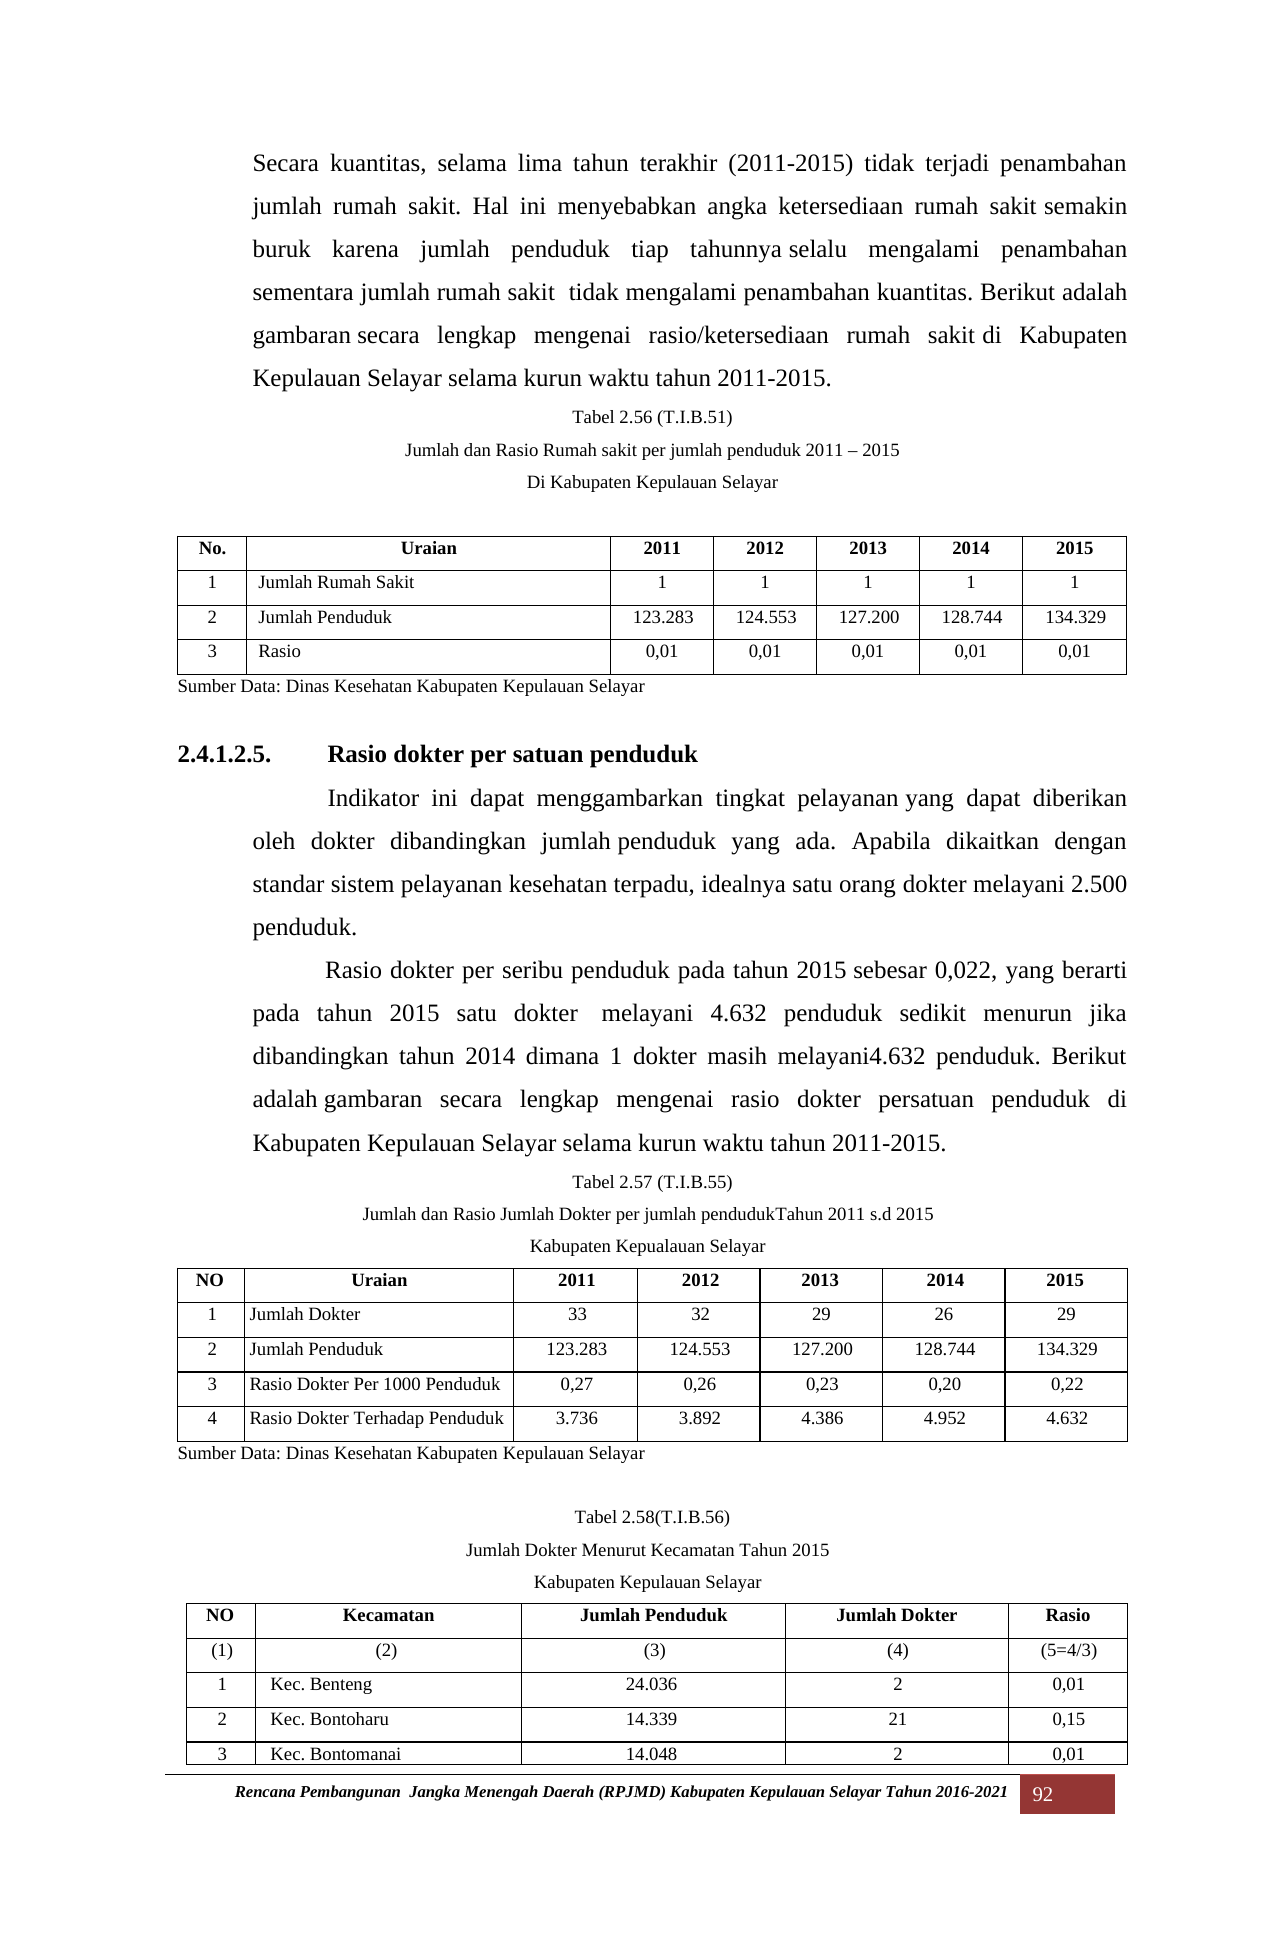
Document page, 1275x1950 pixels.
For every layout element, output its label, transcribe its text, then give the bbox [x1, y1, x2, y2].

text Jumlah Dokter Menurut Kecamatan Tahun 2015 [177, 1538, 1118, 1560]
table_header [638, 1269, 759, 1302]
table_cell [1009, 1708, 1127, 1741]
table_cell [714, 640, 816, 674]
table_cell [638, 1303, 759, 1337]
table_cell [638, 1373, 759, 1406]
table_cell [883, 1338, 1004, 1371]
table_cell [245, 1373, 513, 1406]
text Indikator ini dapat menggambarkan tingkat pelayanan yang dapat diberikan oleh dokter dibandingkan jumlah penduduk yang ada. Apabila dikaitkan dengan standar sistem pelayanan kesehatan terpadu, idealnya satu orang dokter melayani 2.500 penduduk. [252, 783, 1127, 941]
text Rasio dokter per seribu penduduk pada tahun 2015 sebesar 0,022, yang berarti pada tahun 2015 satu dokter melayani 4.632 penduduk sedikit menurun jika dibandingkan tahun 2014 dimana 1 dokter masih melayani4.632 penduduk. Berikut adalah gambaran secara lengkap mengenai rasio dokter persatuan penduduk di Kabupaten Kepulauan Selayar selama kurun waktu tahun 2011-2015. [252, 955, 1127, 1156]
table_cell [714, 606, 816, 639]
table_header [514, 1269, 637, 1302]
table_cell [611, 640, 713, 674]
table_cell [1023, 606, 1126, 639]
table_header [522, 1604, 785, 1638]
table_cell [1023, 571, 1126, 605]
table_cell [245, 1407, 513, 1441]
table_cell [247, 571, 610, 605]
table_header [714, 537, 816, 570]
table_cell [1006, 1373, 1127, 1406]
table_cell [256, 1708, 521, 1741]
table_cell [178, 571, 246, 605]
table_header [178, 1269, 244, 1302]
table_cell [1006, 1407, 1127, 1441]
text Tabel 2.58(T.I.B.56) [177, 1506, 1127, 1528]
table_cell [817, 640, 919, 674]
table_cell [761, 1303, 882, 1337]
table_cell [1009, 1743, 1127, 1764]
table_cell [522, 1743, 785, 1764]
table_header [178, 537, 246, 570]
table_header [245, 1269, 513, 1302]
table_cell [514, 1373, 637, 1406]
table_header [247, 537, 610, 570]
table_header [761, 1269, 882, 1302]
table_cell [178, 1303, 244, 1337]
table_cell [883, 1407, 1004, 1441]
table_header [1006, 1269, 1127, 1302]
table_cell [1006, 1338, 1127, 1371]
text Jumlah dan Rasio Jumlah Dokter per jumlah pendudukTahun 2011 s.d 2015 [177, 1203, 1118, 1225]
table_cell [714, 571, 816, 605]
text Sumber Data: Dinas Kesehatan Kabupaten Kepulauan Selayar [177, 675, 1127, 697]
text Kabupaten Kepulauan Selayar [177, 1571, 1118, 1592]
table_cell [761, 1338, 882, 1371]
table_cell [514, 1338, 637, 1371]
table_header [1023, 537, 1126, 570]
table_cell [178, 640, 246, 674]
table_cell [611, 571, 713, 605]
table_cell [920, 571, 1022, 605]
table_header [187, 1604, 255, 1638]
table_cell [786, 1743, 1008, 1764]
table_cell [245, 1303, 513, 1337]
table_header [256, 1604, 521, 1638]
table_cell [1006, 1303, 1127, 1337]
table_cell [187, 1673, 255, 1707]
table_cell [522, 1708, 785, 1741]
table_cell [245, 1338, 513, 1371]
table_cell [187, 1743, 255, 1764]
text Tabel 2.57 (T.I.B.55) [177, 1171, 1127, 1192]
text Jumlah dan Rasio Rumah sakit per jumlah penduduk 2011 – 2015 [177, 439, 1127, 460]
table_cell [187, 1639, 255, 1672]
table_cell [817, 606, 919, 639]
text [177, 1442, 1127, 1463]
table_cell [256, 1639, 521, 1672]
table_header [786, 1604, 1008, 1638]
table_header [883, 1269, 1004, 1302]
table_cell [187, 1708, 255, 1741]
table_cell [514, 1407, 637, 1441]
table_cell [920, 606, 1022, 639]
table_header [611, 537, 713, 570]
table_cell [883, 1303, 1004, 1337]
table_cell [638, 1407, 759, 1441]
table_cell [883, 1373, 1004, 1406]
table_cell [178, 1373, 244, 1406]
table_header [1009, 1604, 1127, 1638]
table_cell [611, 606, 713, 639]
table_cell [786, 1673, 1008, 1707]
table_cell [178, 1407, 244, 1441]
text Di Kabupaten Kepulauan Selayar [177, 471, 1127, 493]
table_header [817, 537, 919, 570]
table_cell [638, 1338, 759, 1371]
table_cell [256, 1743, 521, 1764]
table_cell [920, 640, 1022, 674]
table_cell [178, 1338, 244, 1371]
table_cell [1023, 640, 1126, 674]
text Tabel 2.56 (T.I.B.51) [177, 406, 1127, 428]
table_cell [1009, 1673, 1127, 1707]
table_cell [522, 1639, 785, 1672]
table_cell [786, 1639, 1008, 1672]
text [252, 148, 1127, 392]
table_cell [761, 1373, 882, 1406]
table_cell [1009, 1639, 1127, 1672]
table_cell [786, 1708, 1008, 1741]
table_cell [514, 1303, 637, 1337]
list Rasio dokter per satuan penduduk [177, 739, 1127, 768]
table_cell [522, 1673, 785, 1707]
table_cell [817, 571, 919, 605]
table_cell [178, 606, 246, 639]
text Kabupaten Kepualauan Selayar [177, 1235, 1118, 1257]
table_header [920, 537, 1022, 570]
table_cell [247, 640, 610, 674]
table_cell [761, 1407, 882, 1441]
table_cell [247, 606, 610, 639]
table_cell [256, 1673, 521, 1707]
